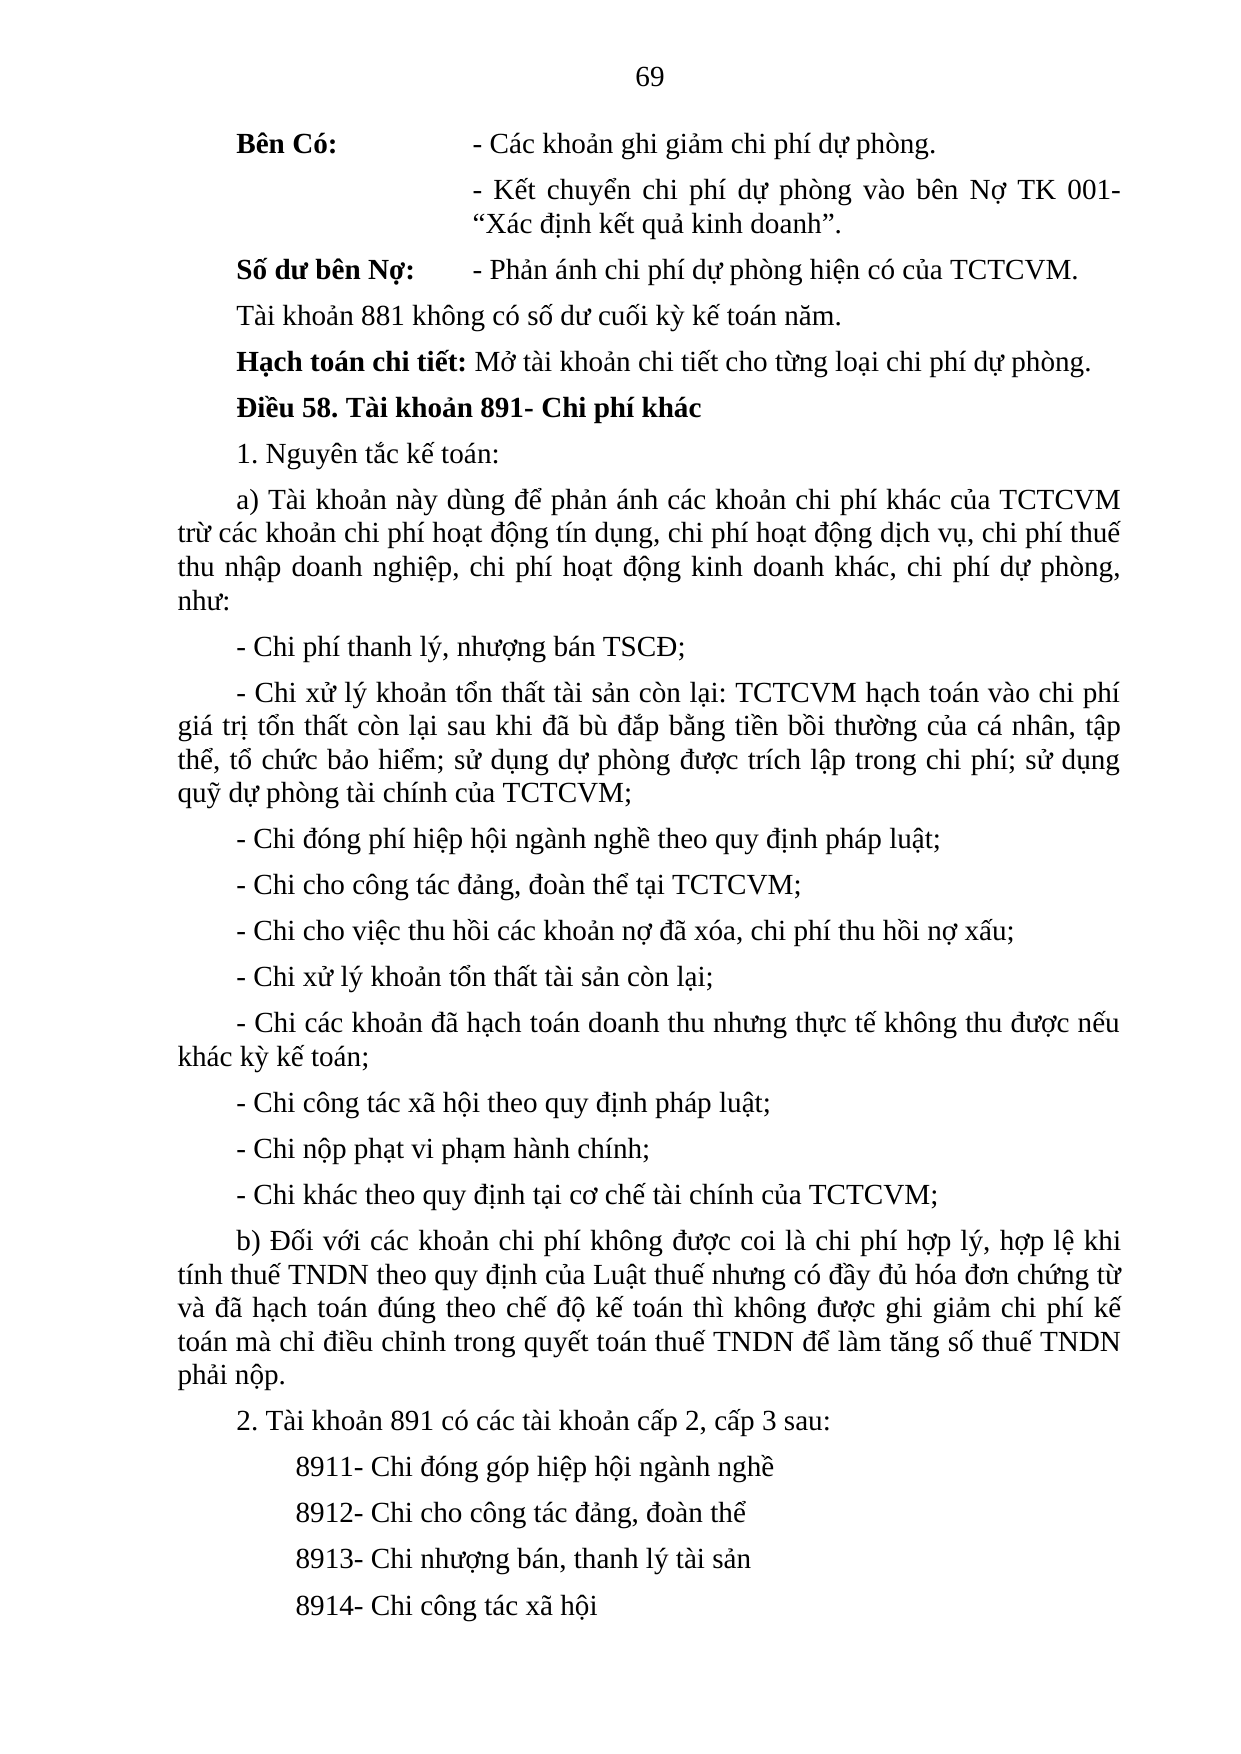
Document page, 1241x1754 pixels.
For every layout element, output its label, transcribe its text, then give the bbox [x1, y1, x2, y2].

subtitle Điều 58. Tài khoản 891- Chi phí khác [177, 390, 1122, 423]
text 8914- Chi công tác xã hội [177, 1588, 1122, 1621]
text a) Tài khoản này dùng để phản ánh các khoản chi phí khác của TCTCVM trừ các khoản chi phí hoạt động tín dụng, chi phí hoạt động dịch vụ, chi phí thuế thu nhập doanh nghiệp, chi phí hoạt động kinh doanh khác, chi phí dự phòng, như: [177, 482, 1122, 616]
text - Chi khác theo quy định tại cơ chế tài chính của TCTCVM; [177, 1177, 1122, 1211]
text - Chi xử lý khoản tổn thất tài sản còn lại: TCTCVM hạch toán vào chi phí giá trị tổn thất còn lại sau khi đã bù đắp bằng tiền bồi thường của cá nhân, tập thể, tổ chức bảo hiểm; sử dụng dự phòng được trích lập trong chi phí; sử dụng quỹ dự phòng tài chính của TCTCVM; [177, 675, 1122, 809]
text - Chi các khoản đã hạch toán doanh thu nhưng thực tế không thu được nếu khác kỳ kế toán; [177, 1006, 1122, 1073]
text 1. Nguyên tắc kế toán: [177, 436, 1122, 469]
text 8912- Chi cho công tác đảng, đoàn thể [177, 1496, 1122, 1529]
text - Chi nộp phạt vi phạm hành chính; [177, 1131, 1122, 1165]
text 8911- Chi đóng góp hiệp hội ngành nghề [177, 1449, 1122, 1483]
text - Chi phí thanh lý, nhượng bán TSCĐ; [177, 629, 1122, 662]
text Hạch toán chi tiết: Mở tài khoản chi tiết cho từng loại chi phí dự phòng. [177, 344, 1122, 377]
text - Chi đóng phí hiệp hội ngành nghề theo quy định pháp luật; [177, 821, 1122, 855]
text - Chi xử lý khoản tổn thất tài sản còn lại; [177, 959, 1122, 993]
text - Chi công tác xã hội theo quy định pháp luật; [177, 1085, 1122, 1119]
text b) Đối với các khoản chi phí không được coi là chi phí hợp lý, hợp lệ khi tính thuế TNDN theo quy định của Luật thuế nhưng có đầy đủ hóa đơn chứng từ và đã hạch toán đúng theo chế độ kế toán thì không được ghi giảm chi phí kế toán mà chỉ điều chỉnh trong quyết toán thuế TNDN để làm tăng số thuế TNDN phải nộp. [177, 1223, 1122, 1391]
text Tài khoản 881 không có số dư cuối kỳ kế toán năm. [177, 298, 1122, 331]
text Số dư bên Nợ: - Phản ánh chi phí dự phòng hiện có của TCTCVM. [236, 252, 1122, 285]
text 8913- Chi nhượng bán, thanh lý tài sản [177, 1542, 1122, 1575]
text 2. Tài khoản 891 có các tài khoản cấp 2, cấp 3 sau: [177, 1403, 1122, 1437]
text - Chi cho công tác đảng, đoàn thể tại TCTCVM; [177, 867, 1122, 901]
text Bên Có: - Các khoản ghi giảm chi phí dự phòng. [177, 126, 1122, 160]
text - Kết chuyển chi phí dự phòng vào bên Nợ TK 001- “Xác định kết quả kinh doanh”. [236, 172, 1122, 239]
text - Chi cho việc thu hồi các khoản nợ đã xóa, chi phí thu hồi nợ xấu; [177, 913, 1122, 947]
